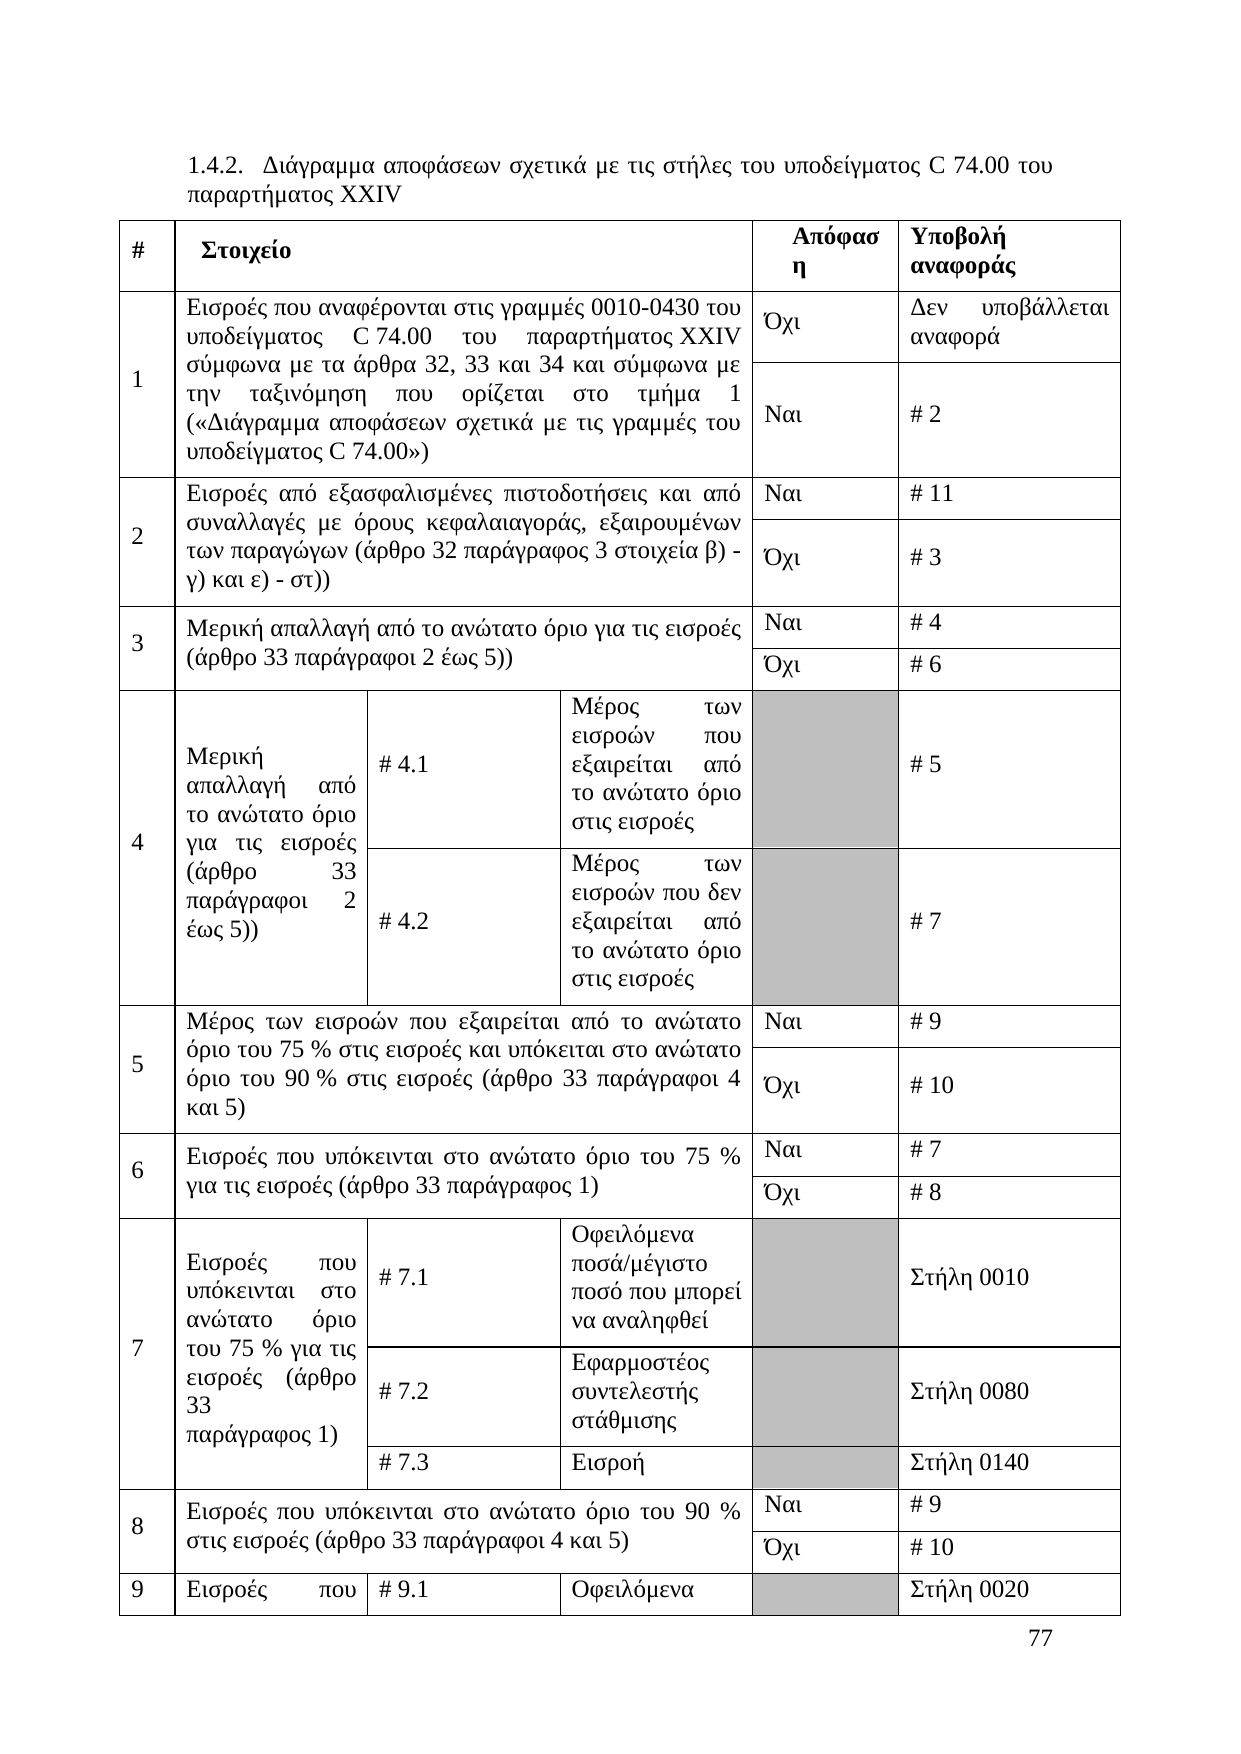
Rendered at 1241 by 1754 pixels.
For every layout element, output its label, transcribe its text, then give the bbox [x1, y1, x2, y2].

table_cell 2 [120, 478, 174, 606]
table_cell 5 [120, 1006, 174, 1133]
table_cell Ναι [753, 478, 898, 519]
table_cell Όχι [753, 1532, 898, 1573]
table_cell Ναι [753, 1006, 898, 1047]
table_cell # 11 [899, 478, 1120, 519]
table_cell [176, 1574, 367, 1615]
table_cell Εισροές που υπόκεινται στο ανώτατο όριο του 75 % για τις εισροές (άρθρο 33 παράγραφος 1) [176, 1219, 367, 1488]
table_cell # 7 [899, 1134, 1120, 1176]
table_cell Όχι [753, 292, 898, 362]
table_cell Όχι [753, 1177, 898, 1218]
table_cell [753, 1348, 898, 1446]
table_cell [753, 691, 898, 847]
table_cell Μερική απαλλαγή από το ανώτατο όριο για τις εισροές (άρθρο 33 παράγραφοι 2 έως 5)) [176, 607, 752, 690]
table_cell # 2 [899, 363, 1120, 477]
table_cell [753, 1219, 898, 1346]
table_cell Στήλη 0080 [899, 1348, 1120, 1446]
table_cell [561, 1574, 752, 1615]
table_cell # 7.3 [368, 1447, 560, 1488]
table_header Απόφαση [753, 221, 898, 291]
table_cell 7 [120, 1219, 174, 1488]
table_cell 9 [120, 1574, 174, 1615]
table_cell # 4.2 [368, 849, 560, 1005]
table_cell # 7 [899, 849, 1120, 1005]
table_cell # 9 [899, 1490, 1120, 1531]
table_cell Ναι [753, 363, 898, 477]
table_cell # 4.1 [368, 691, 560, 847]
table_header # [120, 221, 174, 291]
table_cell 3 [120, 607, 174, 690]
table_cell # 8 [899, 1177, 1120, 1218]
table_cell # 3 [899, 520, 1120, 606]
table_cell Όχι [753, 649, 898, 690]
table_cell Όχι [753, 520, 898, 606]
table_cell # 9.1 [368, 1574, 560, 1615]
table_cell Εισροή [561, 1447, 752, 1488]
table_cell 1 [120, 292, 174, 477]
table_cell Στήλη 0140 [899, 1447, 1120, 1488]
table_cell 4 [120, 691, 174, 1005]
table_cell # 4 [899, 607, 1120, 648]
table_cell Ναι [753, 607, 898, 648]
table_cell Εισροές από εξασφαλισμένες πιστοδοτήσεις και από συναλλαγές με όρους κεφαλαιαγοράς, εξαιρουμένων των παραγώγων (άρθρο 32 παράγραφος 3 στοιχεία β) - γ) και ε) - στ)) [176, 478, 752, 606]
table_cell Ναι [753, 1134, 898, 1176]
table_cell # 10 [899, 1048, 1120, 1133]
table_cell Δεν υποβάλλεται αναφορά [899, 292, 1120, 362]
table_cell Στήλη 0020 [899, 1574, 1120, 1615]
table_cell Μέρος των εισροών που εξαιρείται από το ανώτατο όριο στις εισροές [561, 691, 752, 847]
table_cell # 9 [899, 1006, 1120, 1047]
table_header Στοιχείο [176, 221, 752, 291]
table_cell Μέρος των εισροών που δεν εξαιρείται από το ανώτατο όριο στις εισροές [561, 849, 752, 1005]
table_cell Ναι [753, 1490, 898, 1531]
text 1.4.2. Διάγραμμα αποφάσεων σχετικά με τις στήλες του υποδείγματος C 74.00 του παραρτήματος XXIV [187, 150, 1053, 207]
table_cell 6 [120, 1134, 174, 1218]
table_cell [753, 1447, 898, 1488]
table_cell # 5 [899, 691, 1120, 847]
table_cell Εφαρμοστέος συντελεστής στάθμισης [561, 1348, 752, 1446]
table_cell # 7.1 [368, 1219, 560, 1346]
table_cell Στήλη 0010 [899, 1219, 1120, 1346]
table_cell [753, 849, 898, 1005]
table_cell Εισροές που αναφέρονται στις γραμμές 0010-0430 του υποδείγματος C 74.00 του παραρτήματος XXIV σύμφωνα με τα άρθρα 32, 33 και 34 και σύμφωνα με την ταξινόμηση που ορίζεται στο τμήμα 1 («Διάγραμμα αποφάσεων σχετικά με τις γραμμές του υποδείγματος C 74.00») [176, 292, 752, 477]
table_header Υποβολή αναφοράς [899, 221, 1120, 291]
table_cell Εισροές που υπόκεινται στο ανώτατο όριο του 90 % στις εισροές (άρθρο 33 παράγραφοι 4 και 5) [176, 1490, 752, 1573]
table_cell 8 [120, 1490, 174, 1573]
table_cell Όχι [753, 1048, 898, 1133]
table_cell Μέρος των εισροών που εξαιρείται από το ανώτατο όριο του 75 % στις εισροές και υπόκειται στο ανώτατο όριο του 90 % στις εισροές (άρθρο 33 παράγραφοι 4 και 5) [176, 1006, 752, 1133]
table_cell Οφειλόμενα ποσά/μέγιστο ποσό που μπορεί να αναληφθεί [561, 1219, 752, 1346]
table_cell # 6 [899, 649, 1120, 690]
table_cell Μερική απαλλαγή από το ανώτατο όριο για τις εισροές (άρθρο 33 παράγραφοι 2 έως 5)) [176, 691, 367, 1005]
table_cell # 7.2 [368, 1348, 560, 1446]
table_cell # 10 [899, 1532, 1120, 1573]
table_cell Εισροές που υπόκεινται στο ανώτατο όριο του 75 % για τις εισροές (άρθρο 33 παράγραφος 1) [176, 1134, 752, 1218]
table_cell [753, 1574, 898, 1615]
